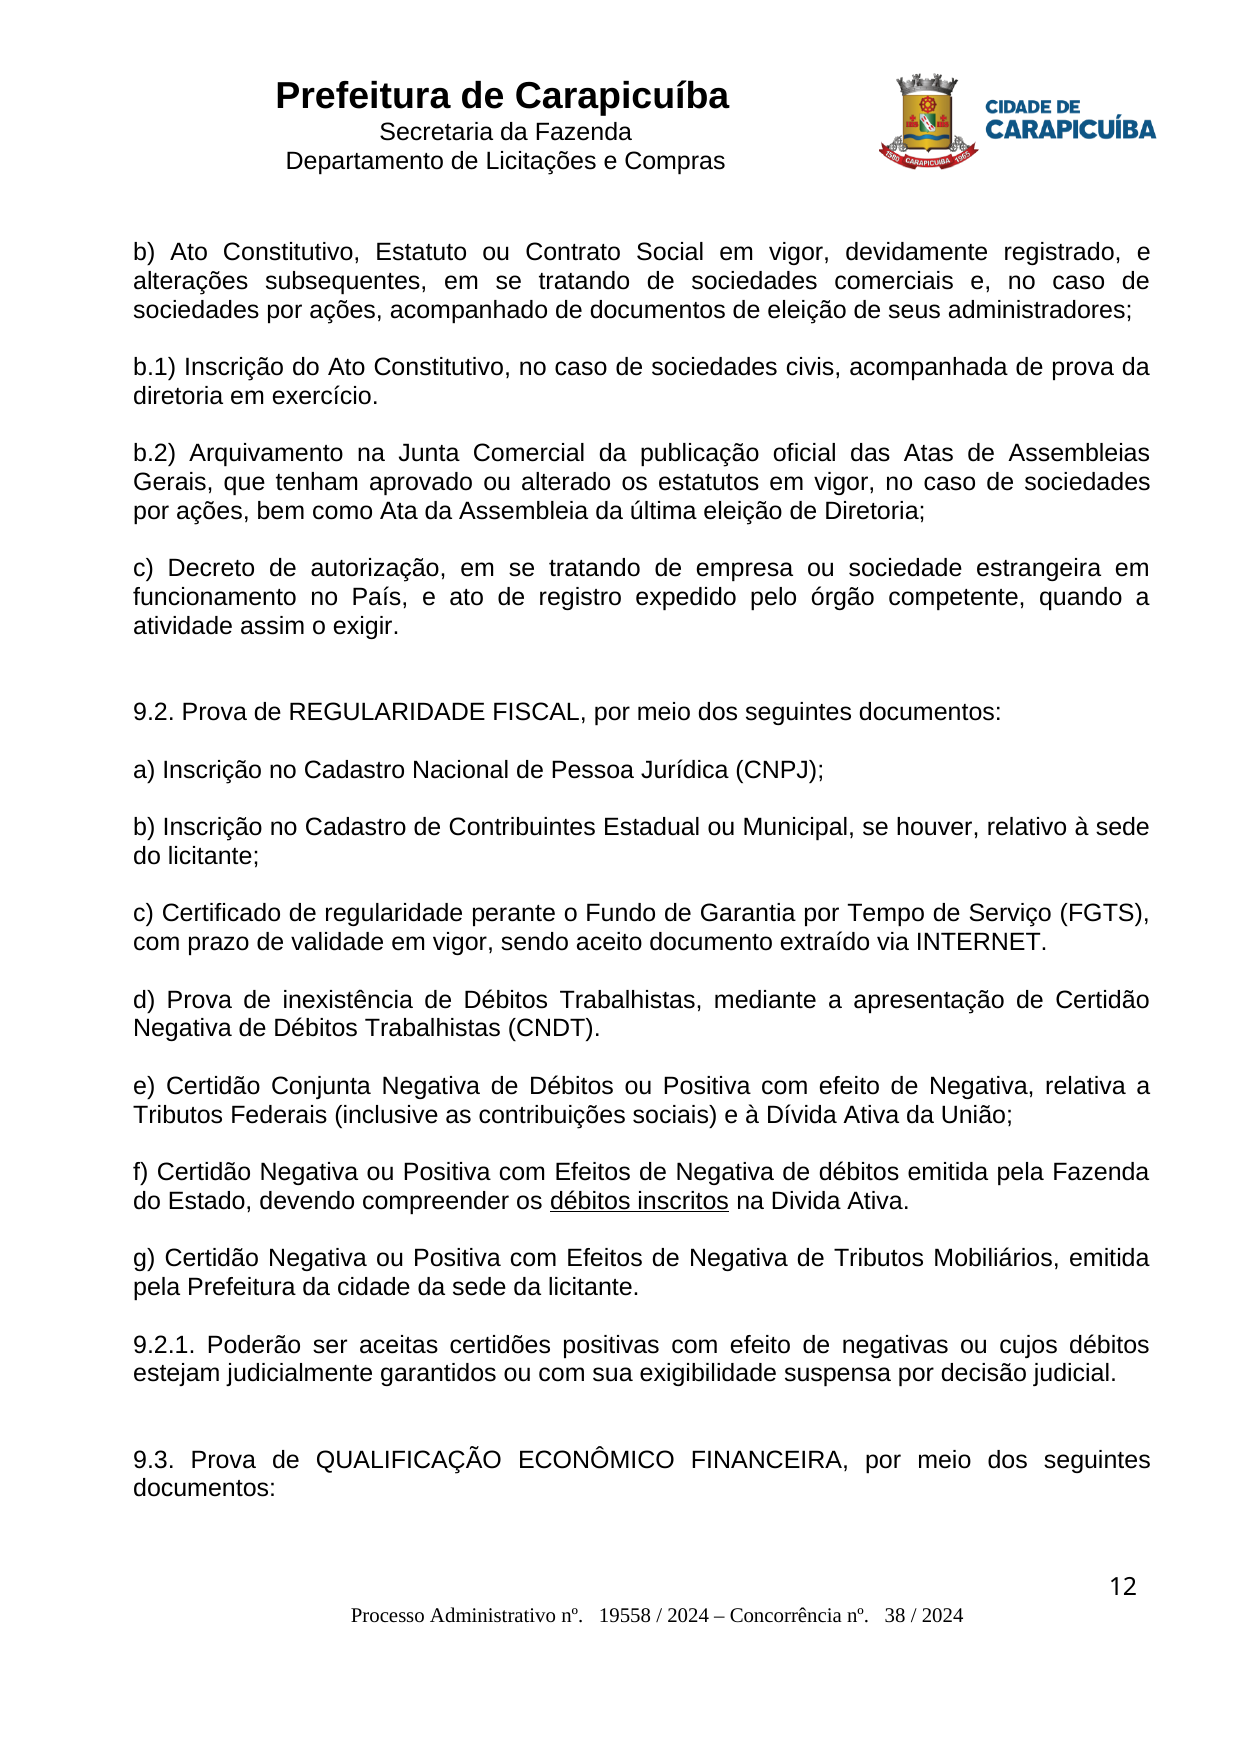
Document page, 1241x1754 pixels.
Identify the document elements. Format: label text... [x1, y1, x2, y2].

text b) Ato Constitutivo, Estatuto ou Contrato Social em vigor, devidamente registrado, e alterações subsequentes, em se tratando de sociedades comerciais e, no caso de sociedades por ações, acompanhado de documentos de eleição de seus administradores; [133, 237, 1152, 323]
picture [877, 65, 1159, 172]
text 9.2. Prova de REGULARIDADE FISCAL, por meio dos seguintes documentos: [133, 697, 1152, 726]
text c) Certificado de regularidade perante o Fundo de Garantia por Tempo de Serviço (FGTS), com prazo de validade em vigor, sendo aceito documento extraído via INTERNET. [133, 898, 1152, 956]
text b.2) Arquivamento na Junta Comercial da publicação oficial das Atas de Assembleias Gerais, que tenham aprovado ou alterado os estatutos em vigor, no caso de sociedades por ações, bem como Ata da Assembleia da última eleição de Diretoria; [133, 438, 1152, 525]
text 9.3. Prova de QUALIFICAÇÃO ECONÔMICO FINANCEIRA, por meio dos seguintes documentos: [133, 1445, 1152, 1502]
text c) Decreto de autorização, em se tratando de empresa ou sociedade estrangeira em funcionamento no País, e ato de registro expedido pelo órgão competente, quando a atividade assim o exigir. [133, 553, 1152, 640]
text b) Inscrição no Cadastro de Contribuintes Estadual ou Municipal, se houver, relativo à sede do licitante; [133, 812, 1152, 870]
text f) Certidão Negativa ou Positiva com Efeitos de Negativa de débitos emitida pela Fazenda do Estado, devendo compreender os débitos inscritos na Divida Ativa. [133, 1157, 1152, 1215]
text g) Certidão Negativa ou Positiva com Efeitos de Negativa de Tributos Mobiliários, emitida pela Prefeitura da cidade da sede da licitante. [133, 1243, 1152, 1301]
text a) Inscrição no Cadastro Nacional de Pessoa Jurídica (CNPJ); [133, 755, 1152, 783]
text 9.2.1. Poderão ser aceitas certidões positivas com efeito de negativas ou cujos débitos estejam judicialmente garantidos ou com sua exigibilidade suspensa por decisão judicial. [133, 1330, 1152, 1387]
text d) Prova de inexistência de Débitos Trabalhistas, mediante a apresentação de Certidão Negativa de Débitos Trabalhistas (CNDT). [133, 985, 1152, 1042]
text e) Certidão Conjunta Negativa de Débitos ou Positiva com efeito de Negativa, relativa a Tributos Federais (inclusive as contribuições sociais) e à Dívida Ativa da União; [133, 1071, 1152, 1128]
text b.1) Inscrição do Ato Constitutivo, no caso de sociedades civis, acompanhada de prova da diretoria em exercício. [133, 352, 1152, 410]
